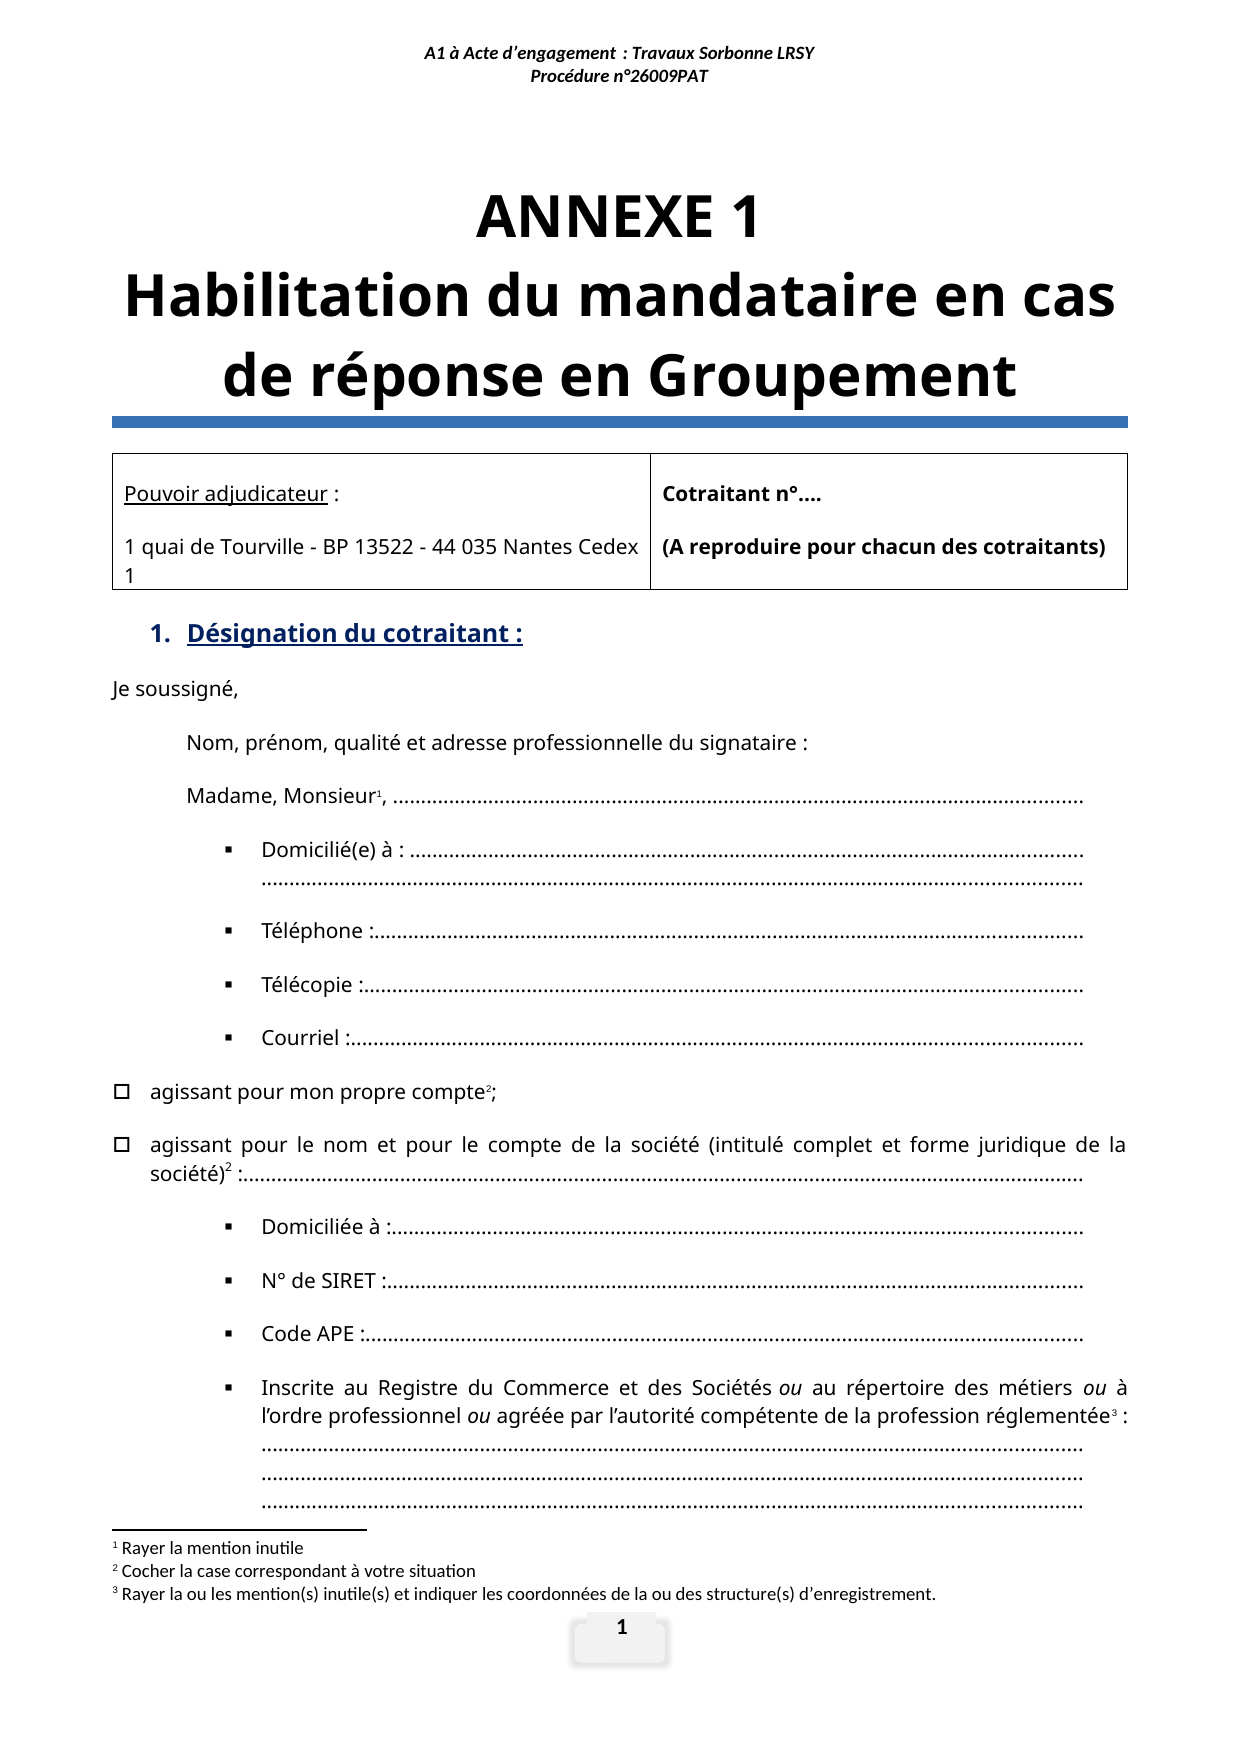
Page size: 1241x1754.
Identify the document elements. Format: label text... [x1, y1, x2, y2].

subtitle Désignation du cotraitant : [149, 615, 1128, 649]
text Madame, Monsieur, [186, 781, 1128, 810]
list N° de SIRET : [223, 1266, 1128, 1294]
table_header Cotraitant n°.... (A reproduire pour chacun des cotraitants) [651, 454, 1127, 589]
list Téléphone : [223, 917, 1128, 945]
list agissant pour le nom et pour le compte de la société (intitulé complet et forme juridique de la société)2 : [112, 1130, 1128, 1187]
list agissant pour mon propre compte; [112, 1077, 1128, 1105]
text Habilitation du mandataire en cas de réponse en Groupement [112, 254, 1128, 416]
list Courriel : [223, 1023, 1128, 1052]
list Domicilié(e) à : [223, 835, 1128, 892]
list Code APE : [223, 1319, 1128, 1348]
text ANNEXE 1 [112, 175, 1128, 254]
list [223, 1373, 1128, 1515]
text Nom, prénom, qualité et adresse professionnelle du signataire : [186, 728, 1128, 756]
text Je soussigné, [112, 674, 1128, 703]
list Domiciliée à : [223, 1212, 1128, 1241]
list Télécopie : [223, 970, 1128, 998]
table_header Pouvoir adjudicateur : 1 quai de Tourville - BP 13522 - 44 035 Nantes Cedex 1 [113, 454, 650, 589]
